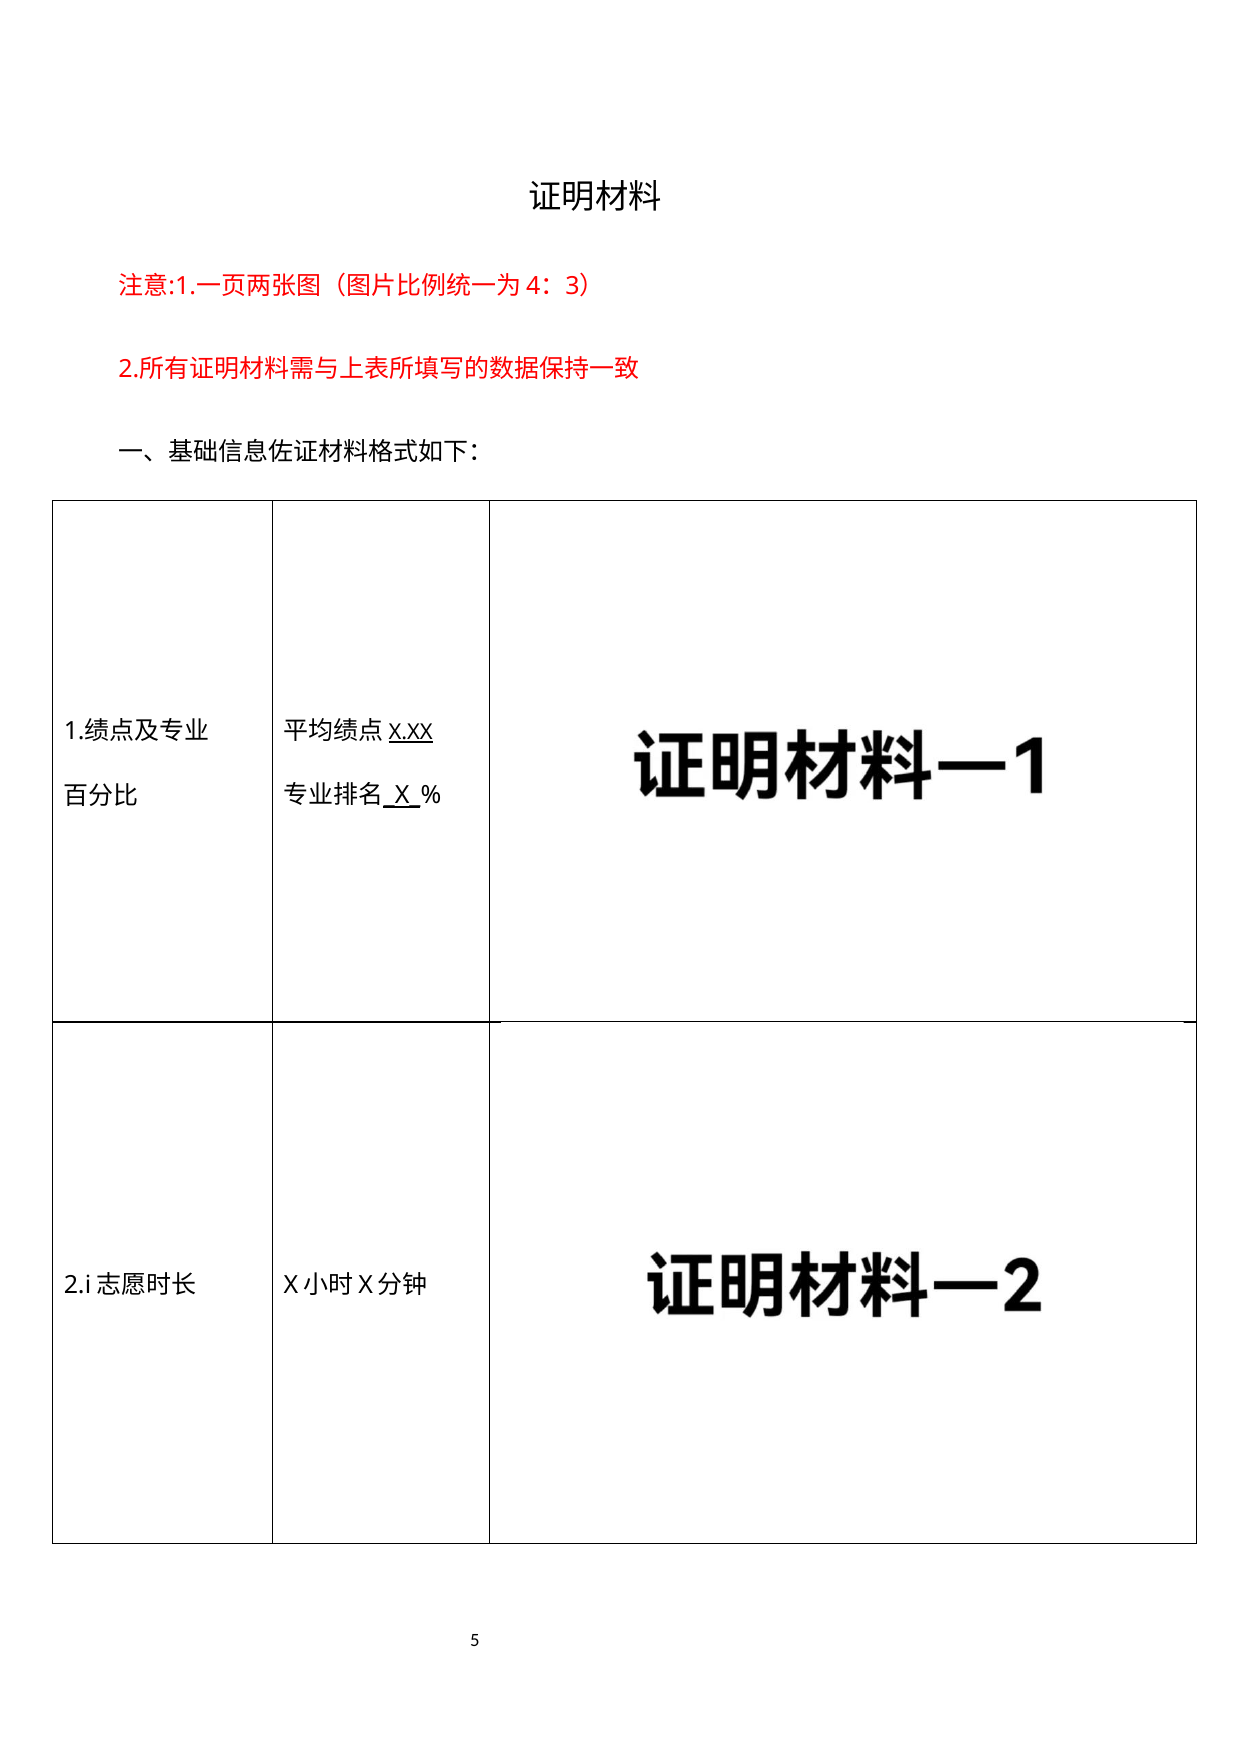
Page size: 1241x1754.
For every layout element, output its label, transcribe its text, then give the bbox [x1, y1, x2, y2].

text 一、基础信息佐证材料格式如下： [118, 417, 1072, 482]
picture [501, 1022, 1184, 1535]
picture [501, 501, 1184, 1014]
table_header 平均绩点X.XX 专业排名_X_% [273, 501, 489, 1021]
table_cell 2.i志愿时长 [53, 1023, 272, 1542]
table_cell X小时X分钟 [273, 1023, 489, 1542]
table_header [490, 501, 1196, 1021]
table_header 1.绩点及专业百分比 [53, 501, 272, 1021]
text 注意:1.一页两张图（图片比例统一为4：3） [118, 251, 1072, 316]
text 证明材料 [118, 162, 1072, 227]
text 2.所有证明材料需与上表所填写的数据保持一致 [118, 334, 1072, 399]
table_cell [490, 1023, 1196, 1542]
